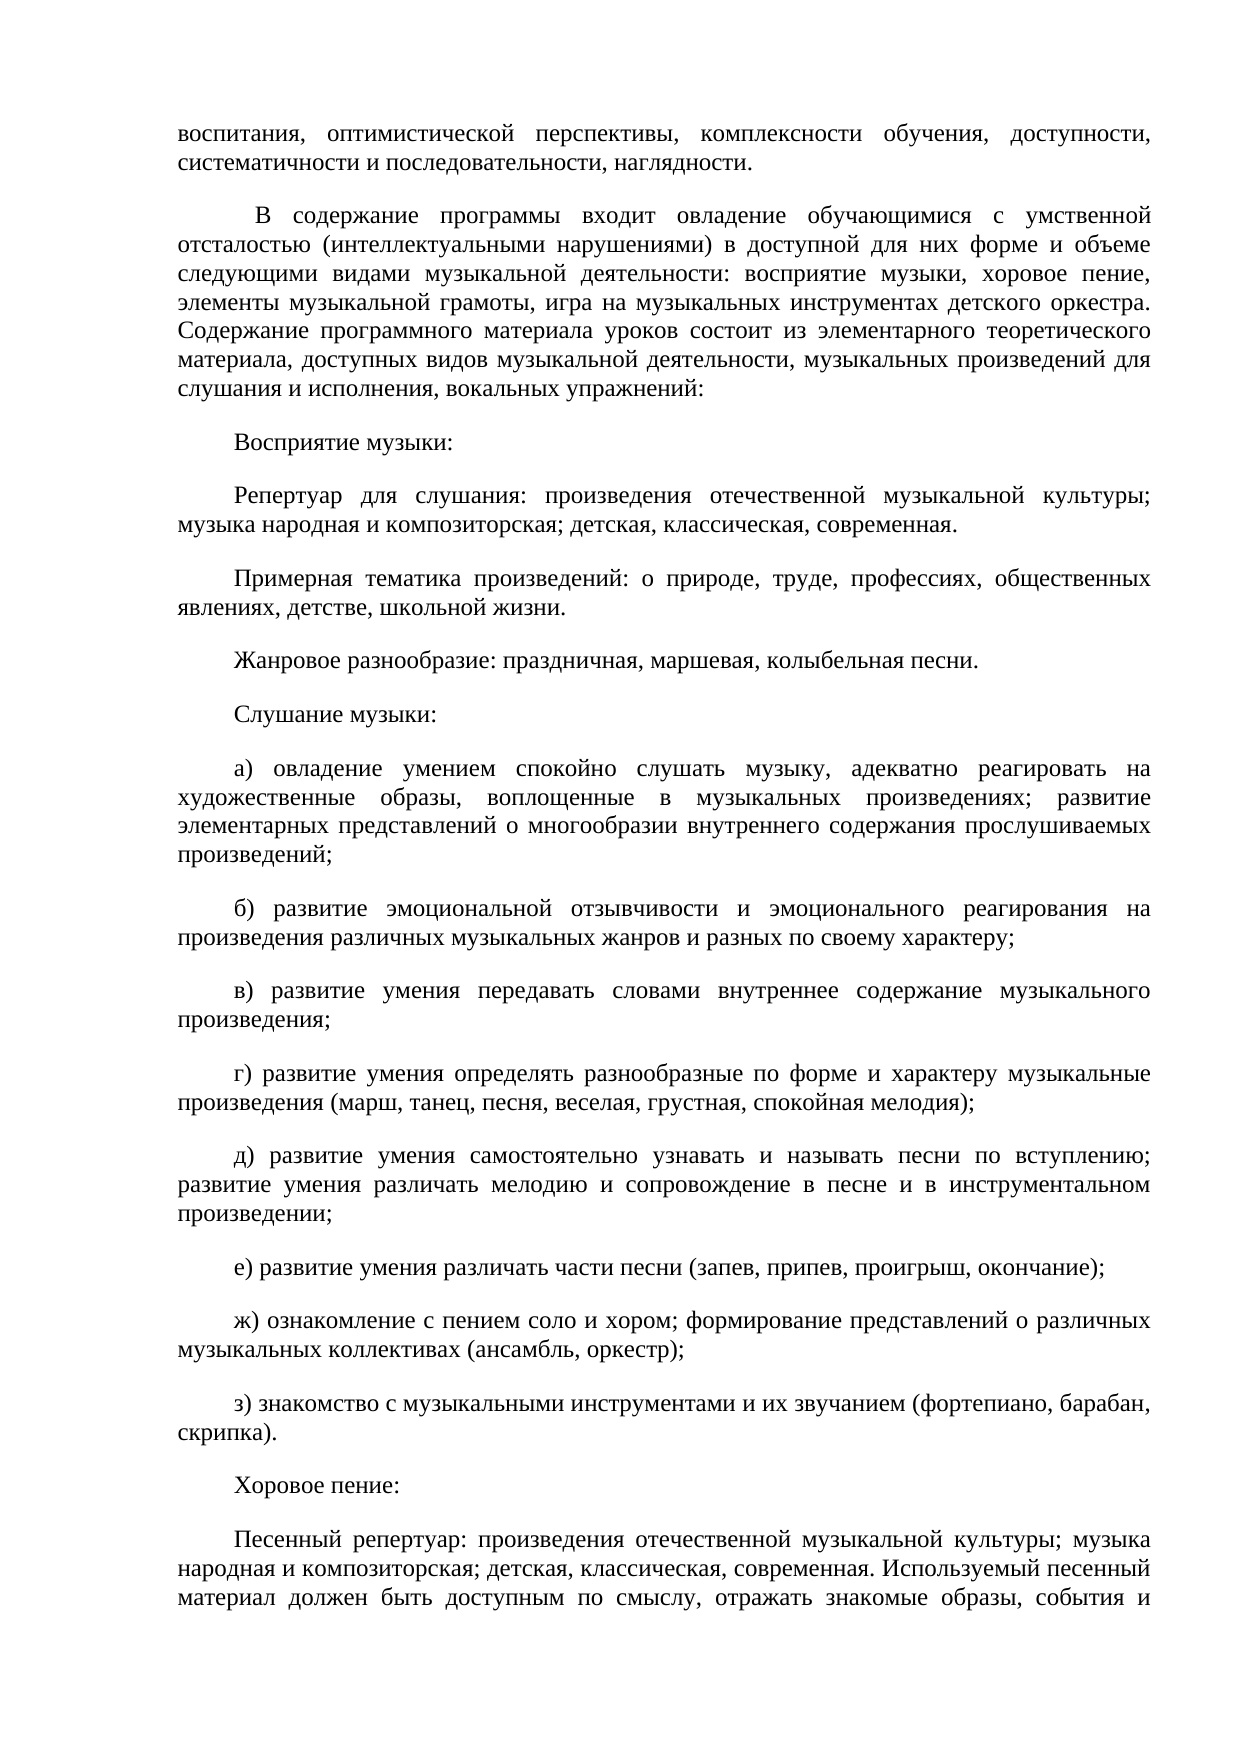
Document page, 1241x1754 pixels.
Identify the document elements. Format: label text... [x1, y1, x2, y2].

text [177, 118, 1152, 176]
text в) развитие умения передавать словами внутреннее содержание музыкального произведения; [177, 976, 1152, 1033]
text г) развитие умения определять разнообразные по форме и характеру музыкальные произведения (марш, танец, песня, веселая, грустная, спокойная мелодия); [177, 1058, 1152, 1116]
text а) овладение умением спокойно слушать музыку, адекватно реагировать на художественные образы, воплощенные в музыкальных произведениях; развитие элементарных представлений о многообразии внутреннего содержания прослушиваемых произведений; [177, 753, 1152, 868]
text ж) ознакомление с пением соло и хором; формирование представлений о различных музыкальных коллективах (ансамбль, оркестр); [177, 1306, 1152, 1363]
text д) развитие умения самостоятельно узнавать и называть песни по вступлению; развитие умения различать мелодию и сопровождение в песне и в инструментальном произведении; [177, 1141, 1152, 1227]
text б) развитие эмоциональной отзывчивости и эмоционального реагирования на произведения различных музыкальных жанров и разных по своему характеру; [177, 893, 1152, 951]
text В содержание программы входит овладение обучающимися с умственной отсталостью (интеллектуальными нарушениями) в доступной для них форме и объеме следующими видами музыкальной деятельности: восприятие музыки, хоровое пение, элементы музыкальной грамоты, игра на музыкальных инструментах детского оркестра. Содержание программного материала уроков состоит из элементарного теоретического материала, доступных видов музыкальной деятельности, музыкальных произведений для слушания и исполнения, вокальных упражнений: [177, 201, 1152, 402]
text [177, 1524, 1152, 1611]
text Примерная тематика произведений: о природе, труде, профессиях, общественных явлениях, детстве, школьной жизни. [177, 563, 1152, 621]
text Репертуар для слушания: произведения отечественной музыкальной культуры; музыка народная и композиторская; детская, классическая, современная. [177, 481, 1152, 538]
text Восприятие музыки: [177, 427, 1152, 456]
text Хоровое пение: [177, 1471, 1152, 1499]
text Слушание музыки: [177, 699, 1152, 728]
text Жанровое разнообразие: праздничная, маршевая, колыбельная песни. [177, 646, 1152, 674]
text з) знакомство с музыкальными инструментами и их звучанием (фортепиано, барабан, скрипка). [177, 1388, 1152, 1446]
text е) развитие умения различать части песни (запев, припев, проигрыш, окончание); [177, 1252, 1152, 1281]
